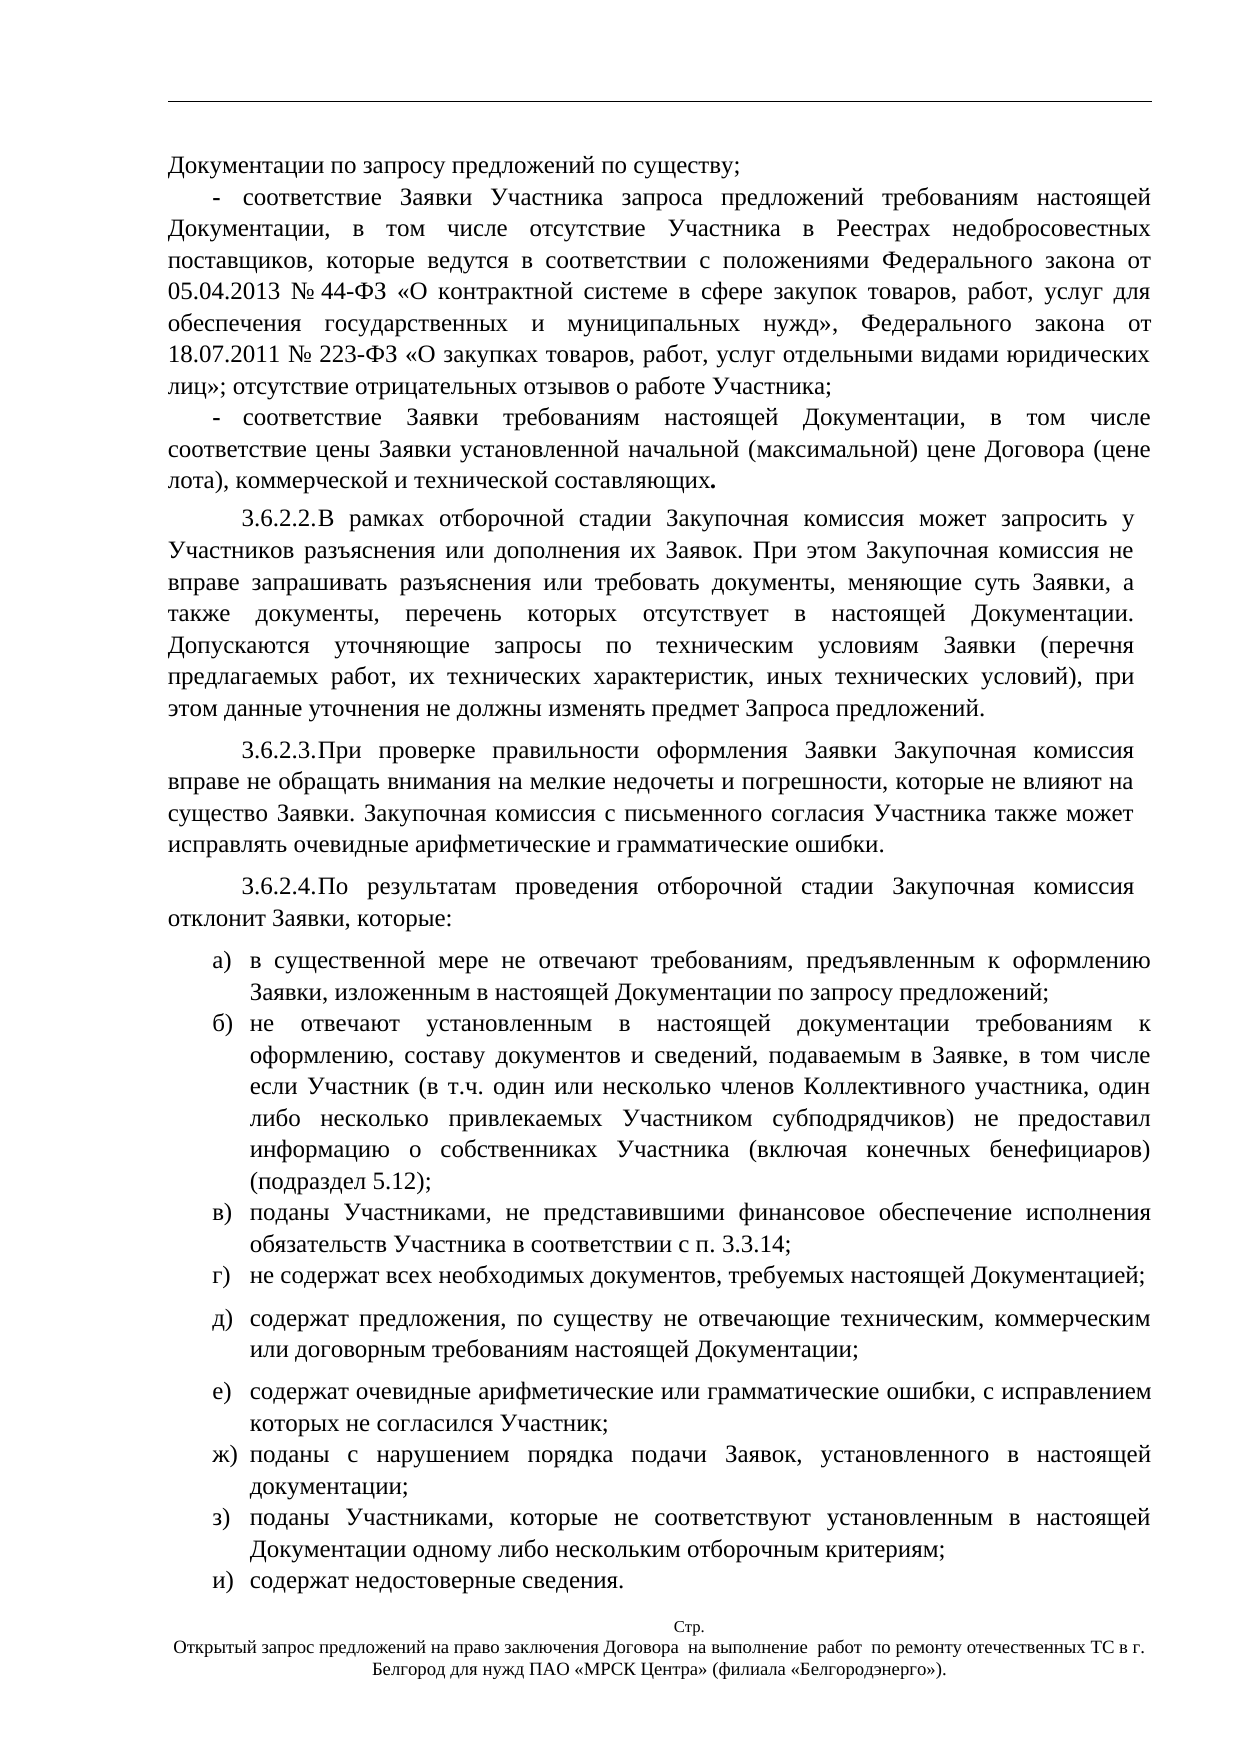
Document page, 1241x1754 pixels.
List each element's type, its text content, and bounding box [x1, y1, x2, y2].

list содержат очевидные арифметические или грамматические ошибки, с исправлением которых не согласился Участник; [212, 1376, 1152, 1436]
list содержат предложения, по существу не отвечающие техническим, коммерческим или договорным требованиям настоящей Документации; [212, 1303, 1152, 1363]
list соответствие Заявки требованиям настоящей Документации, в том числе соответствие цены Заявки установленной начальной (максимальной) цене Договора (цене лота), коммерческой и технической составляющих. [168, 402, 1152, 494]
list По результатам проведения отборочной стадии Закупочная комиссия отклонит Заявки, которые: [168, 871, 1135, 932]
list содержат недостоверные сведения. [212, 1566, 1152, 1594]
list в существенной мере не отвечают требованиям, предъявленным к оформлению Заявки, изложенным в настоящей Документации по запросу предложений; [212, 945, 1152, 1005]
list не содержат всех необходимых документов, требуемых настоящей Документацией; [212, 1261, 1152, 1289]
list В рамках отборочной стадии Закупочная комиссия может запросить у Участников разъяснения или дополнения их Заявок. При этом Закупочная комиссия не вправе запрашивать разъяснения или требовать документы, меняющие суть Заявки, а также документы, перечень которых отсутствует в настоящей Документации. Допускаются уточняющие запросы по техническим условиям Заявки (перечня предлагаемых работ, их технических характеристик, иных технических условий), при этом данные уточнения не должны изменять предмет Запроса предложений. [168, 503, 1135, 722]
list При проверке правильности оформления Заявки Закупочная комиссия вправе не обращать внимания на мелкие недочеты и погрешности, которые не влияют на существо Заявки. Закупочная комиссия с письменного согласия Участника также может исправлять очевидные арифметические и грамматические ошибки. [168, 735, 1135, 858]
list соответствие Заявки Участника запроса предложений требованиям настоящей Документации, в том числе отсутствие Участника в Реестрах недобросовестных поставщиков, которые ведутся в соответствии с положениями Федерального закона от 05.04.2013 № 44-ФЗ «О контрактной системе в сфере закупок товаров, работ, услуг для обеспечения государственных и муниципальных нужд», Федерального закона от 18.07.2011 № 223-ФЗ «О закупках товаров, работ, услуг отдельными видами юридических лиц»; отсутствие отрицательных отзывов о работе Участника; [168, 182, 1152, 400]
list поданы Участниками, которые не соответствуют установленным в настоящей Документации одному либо нескольким отборочным критериям; [212, 1502, 1152, 1563]
list поданы с нарушением порядка подачи Заявок, установленного в настоящей документации; [212, 1439, 1152, 1499]
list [168, 150, 1152, 179]
